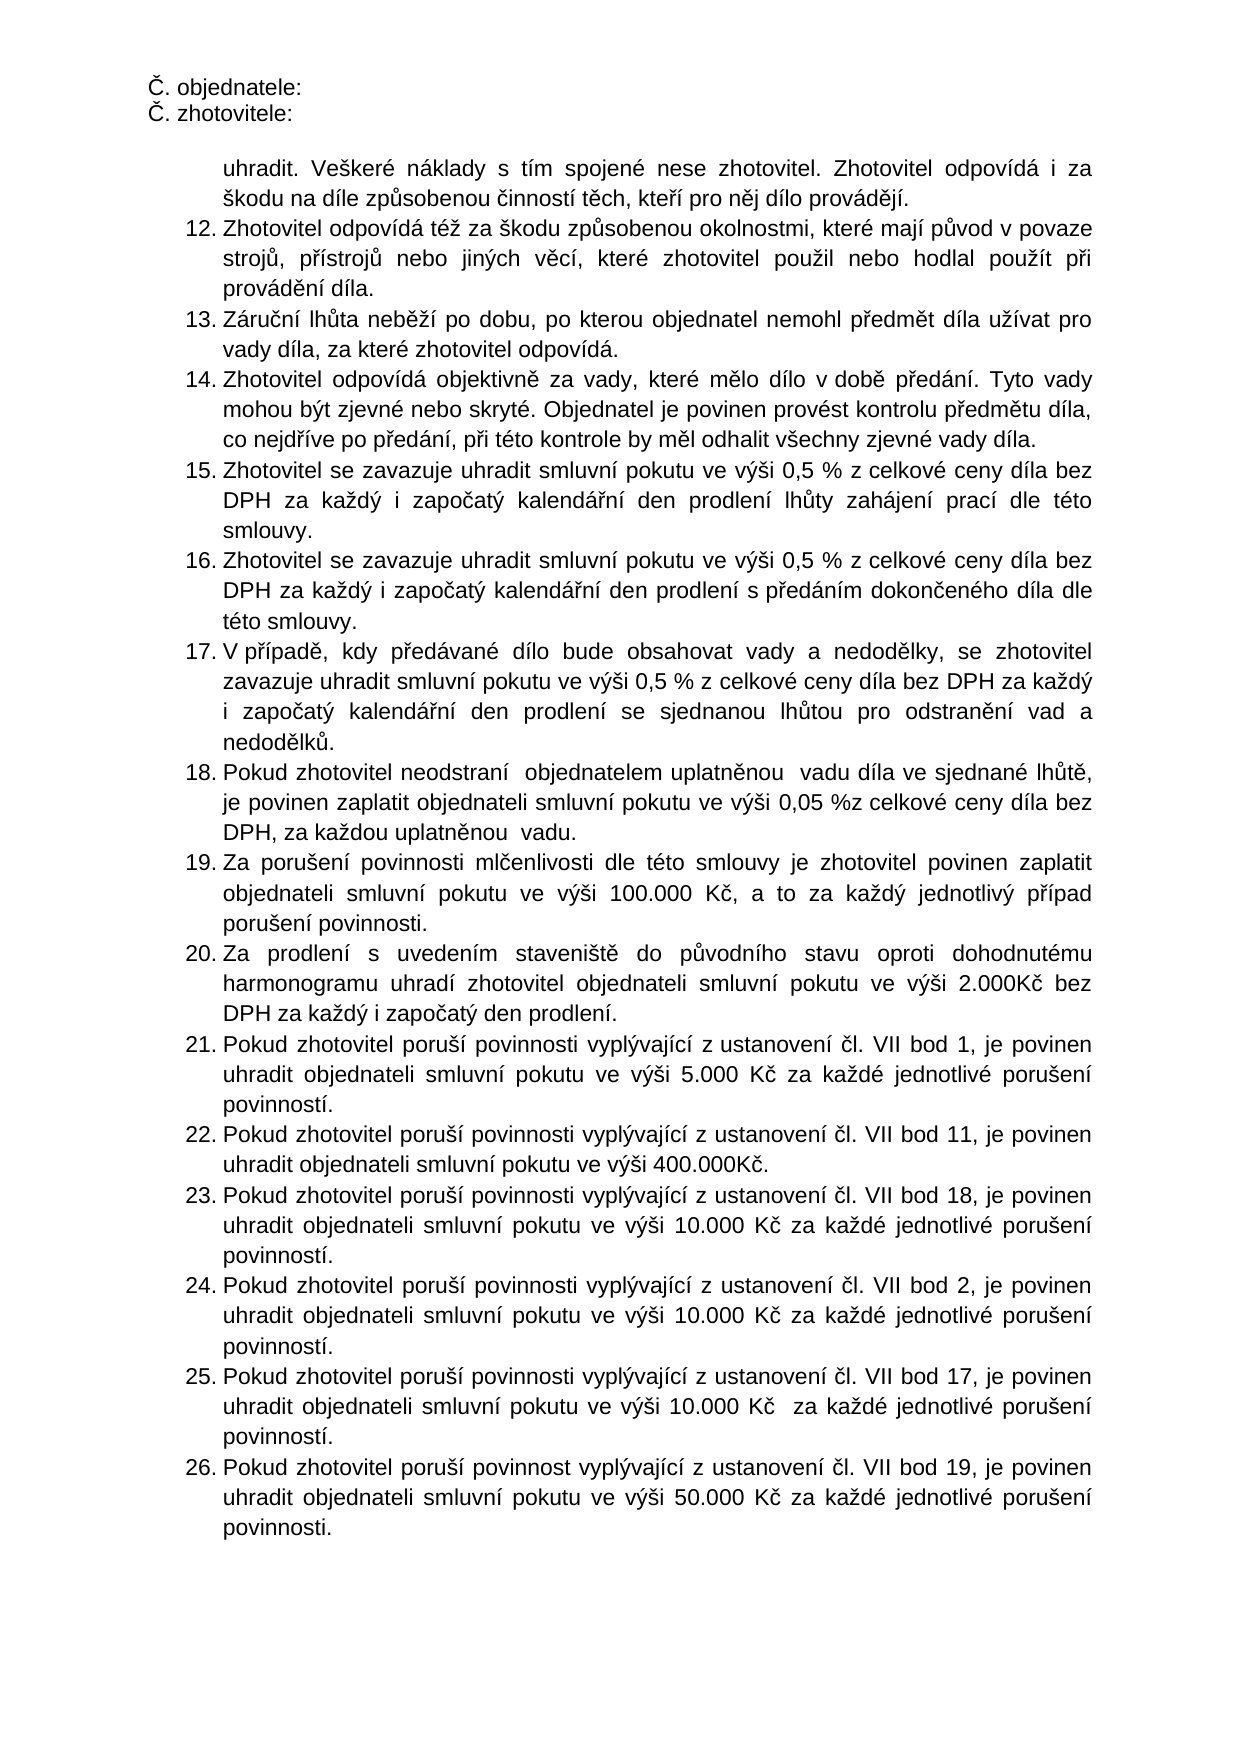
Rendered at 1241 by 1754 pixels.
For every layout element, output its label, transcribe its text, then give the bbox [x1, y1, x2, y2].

list Pokud zhotovitel neodstraní objednatelem uplatněnou vadu díla ve sjednané lhůtě, je povinen zaplatit objednateli smluvní pokutu ve výši 0,05 %z celkové ceny díla bez DPH, za každou uplatněnou vadu. [185, 759, 1093, 845]
list Zhotovitel se zavazuje uhradit smluvní pokutu ve výši 0,5 % z celkové ceny díla bez DPH za každý i započatý kalendářní den prodlení lhůty zahájení prací dle této smlouvy. [185, 457, 1093, 543]
list Pokud zhotovitel poruší povinnosti vyplývající z ustanovení čl. VII bod 11, je povinen uhradit objednateli smluvní pokutu ve výši 400.000Kč. [185, 1121, 1093, 1178]
list Pokud zhotovitel poruší povinnosti vyplývající z ustanovení čl. VII bod 2, je povinen uhradit objednateli smluvní pokutu ve výši 10.000 Kč za každé jednotlivé porušení povinností. [185, 1272, 1093, 1359]
list V případě, kdy předávané dílo bude obsahovat vady a nedodělky, se zhotovitel zavazuje uhradit smluvní pokutu ve výši 0,5 % z celkové ceny díla bez DPH za každý i započatý kalendářní den prodlení se sjednanou lhůtou pro odstranění vad a nedodělků. [185, 638, 1093, 755]
list Zhotovitel se zavazuje uhradit smluvní pokutu ve výši 0,5 % z celkové ceny díla bez DPH za každý i započatý kalendářní den prodlení s předáním dokončeného díla dle této smlouvy. [185, 547, 1093, 634]
list Zhotovitel odpovídá též za škodu způsobenou okolnostmi, které mají původ v povaze strojů, přístrojů nebo jiných věcí, které zhotovitel použil nebo hodlal použít při provádění díla. [185, 215, 1093, 302]
list Záruční lhůta neběží po dobu, po kterou objednatel nemohl předmět díla užívat pro vady díla, za které zhotovitel odpovídá. [185, 306, 1093, 362]
list Za prodlení s uvedením staveniště do původního stavu oproti dohodnutému harmonogramu uhradí zhotovitel objednateli smluvní pokutu ve výši 2.000Kč bez DPH za každý i započatý den prodlení. [185, 940, 1093, 1027]
list Zhotovitel odpovídá objektivně za vady, které mělo dílo v době předání. Tyto vady mohou být zjevné nebo skryté. Objednatel je povinen provést kontrolu předmětu díla, co nejdříve po předání, při této kontrole by měl odhalit všechny zjevné vady díla. [185, 366, 1093, 453]
list Za porušení povinnosti mlčenlivosti dle této smlouvy je zhotovitel povinen zaplatit objednateli smluvní pokutu ve výši 100.000 Kč, a to za každý jednotlivý případ porušení povinnosti. [185, 849, 1093, 936]
list Pokud zhotovitel poruší povinnosti vyplývající z ustanovení čl. VII bod 18, je povinen uhradit objednateli smluvní pokutu ve výši 10.000 Kč za každé jednotlivé porušení povinností. [185, 1182, 1093, 1268]
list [185, 154, 1093, 211]
list Pokud zhotovitel poruší povinnosti vyplývající z ustanovení čl. VII bod 1, je povinen uhradit objednateli smluvní pokutu ve výši 5.000 Kč za každé jednotlivé porušení povinností. [185, 1031, 1093, 1117]
list Pokud zhotovitel poruší povinnost vyplývající z ustanovení čl. VII bod 19, je povinen uhradit objednateli smluvní pokutu ve výši 50.000 Kč za každé jednotlivé porušení povinnosti. [185, 1453, 1093, 1540]
list Pokud zhotovitel poruší povinnosti vyplývající z ustanovení čl. VII bod 17, je povinen uhradit objednateli smluvní pokutu ve výši 10.000 Kč za každé jednotlivé porušení povinností. [185, 1363, 1093, 1449]
